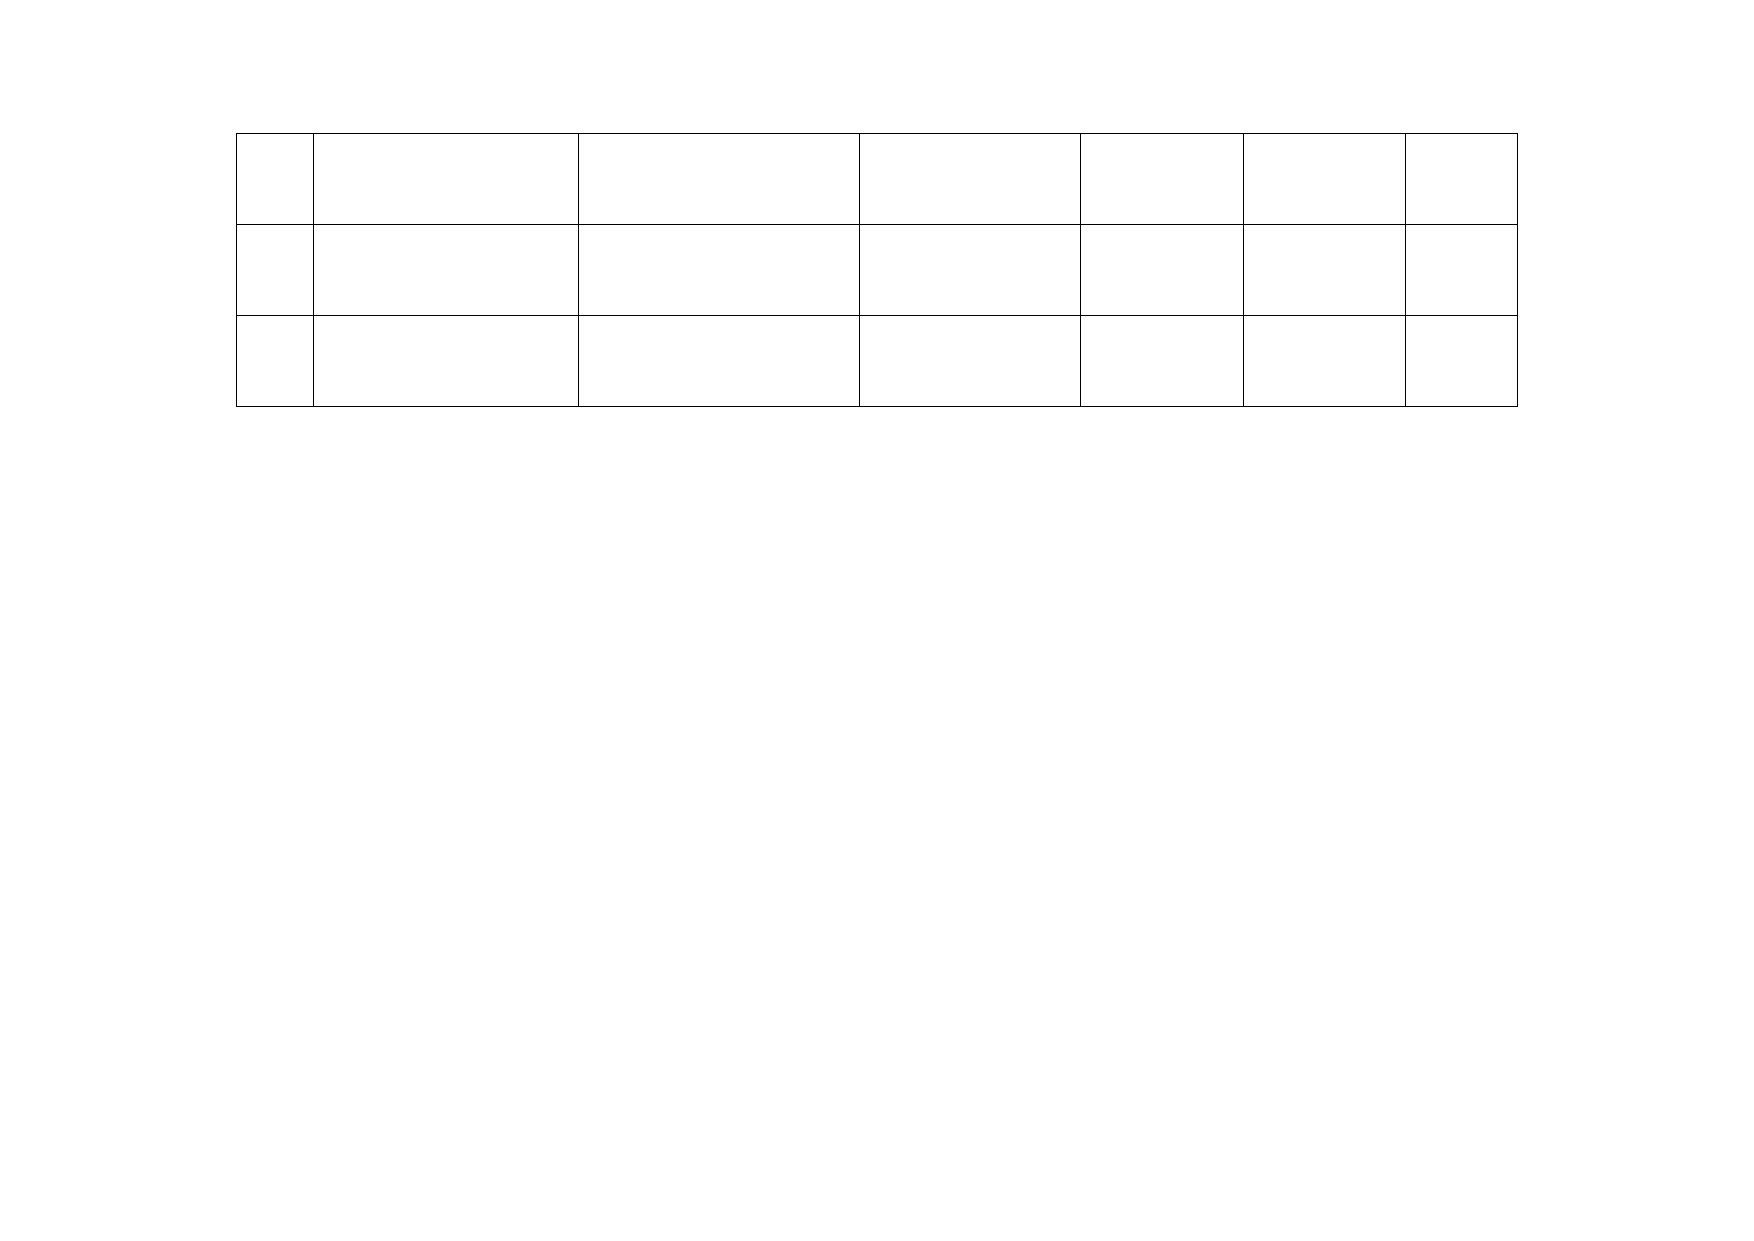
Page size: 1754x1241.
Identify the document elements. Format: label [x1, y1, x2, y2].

table_cell [1244, 225, 1405, 315]
table_cell [1081, 316, 1243, 406]
table_cell [860, 225, 1080, 315]
table_cell [314, 134, 578, 224]
table_cell [237, 134, 313, 224]
table_cell [1406, 134, 1517, 224]
table_cell [1406, 316, 1517, 406]
table_cell [314, 316, 578, 406]
table_cell [579, 134, 859, 224]
table_cell [237, 316, 313, 406]
table_cell [579, 225, 859, 315]
table_cell [1406, 225, 1517, 315]
table_cell [314, 225, 578, 315]
table_cell [860, 134, 1080, 224]
table_cell [1244, 316, 1405, 406]
table_cell [1081, 225, 1243, 315]
table_cell [1081, 134, 1243, 224]
table_cell [860, 316, 1080, 406]
table_cell [579, 316, 859, 406]
table_cell [237, 225, 313, 315]
table_cell [1244, 134, 1405, 224]
